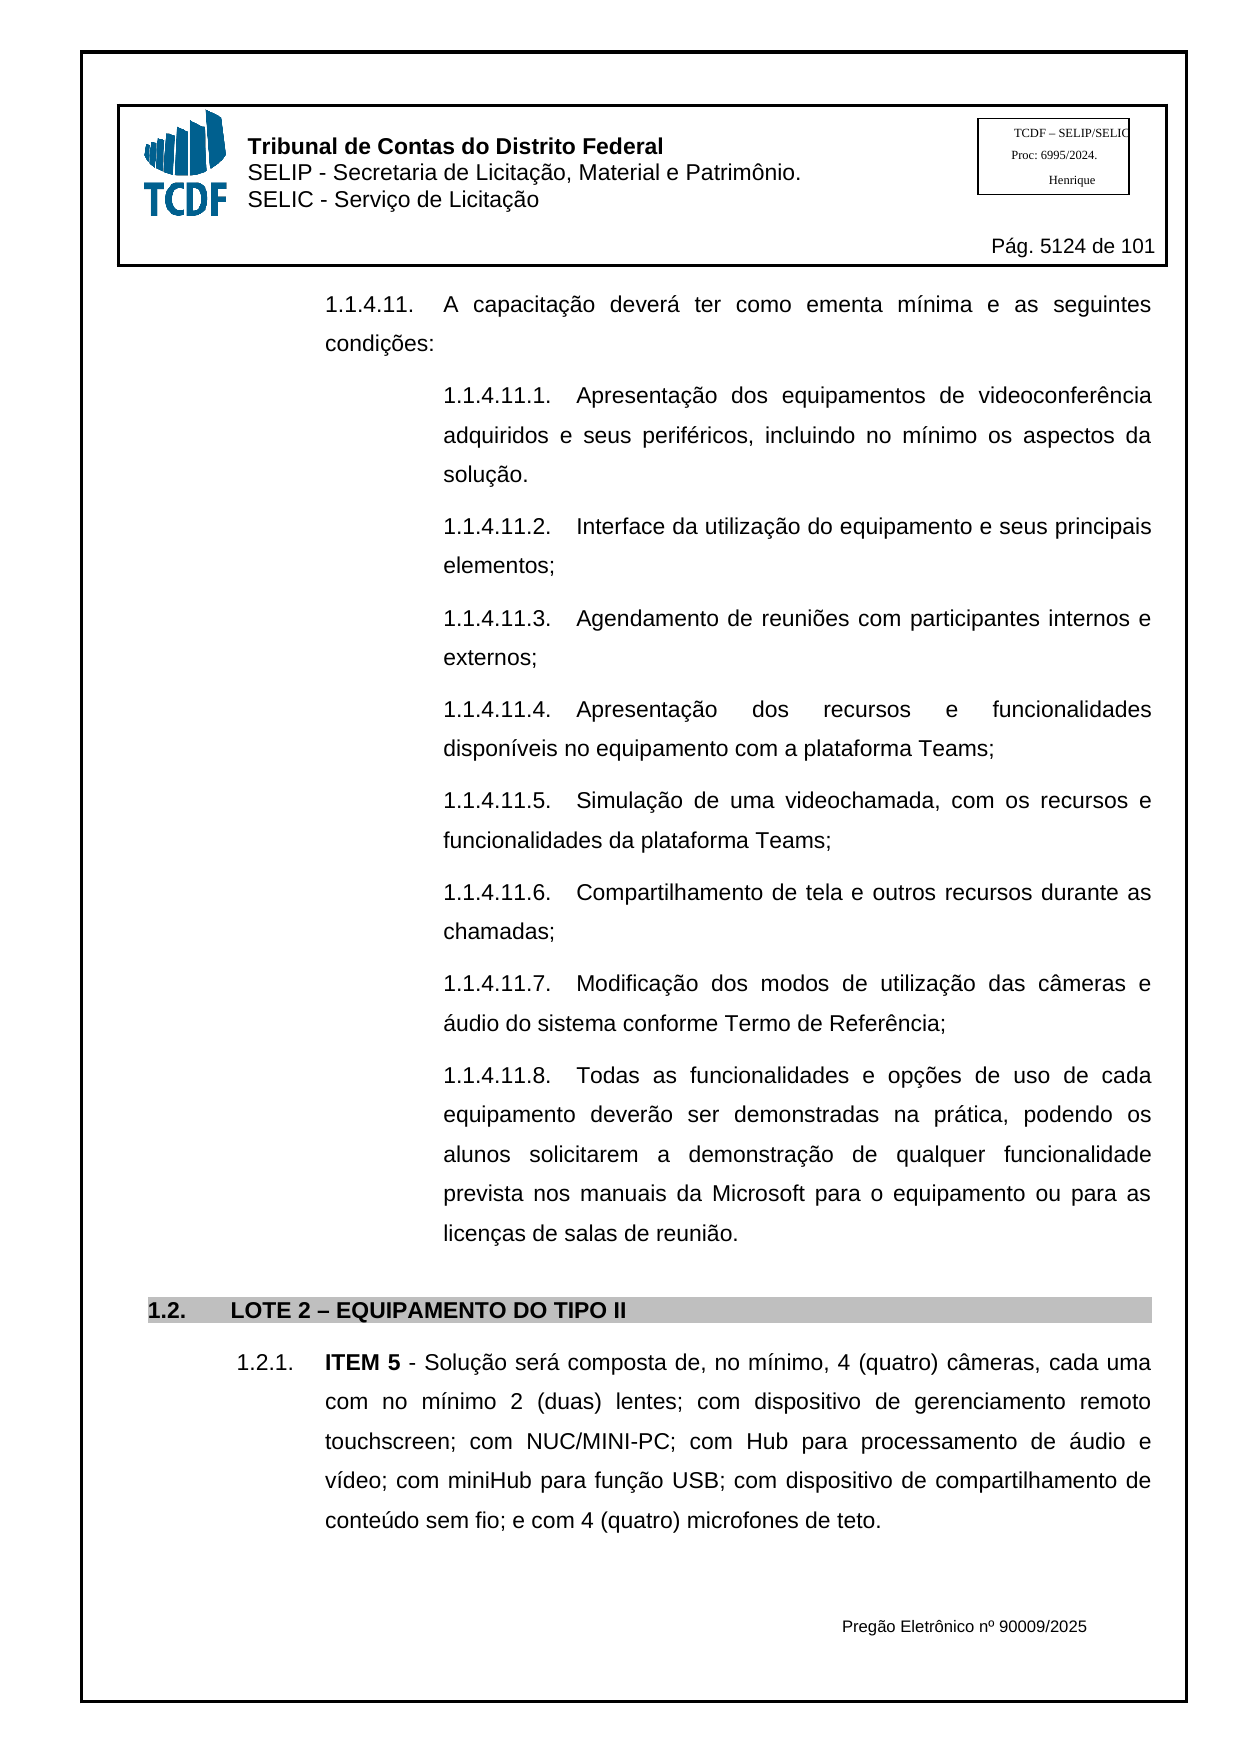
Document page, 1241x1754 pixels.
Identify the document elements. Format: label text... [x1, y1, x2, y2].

list Compartilhamento de tela e outros recursos durante as chamadas; [443, 879, 1152, 945]
list Modificação dos modos de utilização das câmeras e áudio do sistema conforme Termo de Referência; [443, 970, 1152, 1036]
list LOTE 2 – EQUIPAMENTO DO TIPO II [148, 1297, 1152, 1323]
list Agendamento de reuniões com participantes internos e externos; [443, 604, 1152, 670]
list Apresentação dos recursos e funcionalidades disponíveis no equipamento com a plataforma Teams; [443, 696, 1152, 762]
list Todas as funcionalidades e opções de uso de cada equipamento deverão ser demonstradas na prática, podendo os alunos solicitarem a demonstração de qualquer funcionalidade prevista nos manuais da Microsoft para o equipamento ou para as licenças de salas de reunião. [443, 1062, 1152, 1246]
list Simulação de uma videochamada, com os recursos e funcionalidades da plataforma Teams; [443, 787, 1152, 853]
list Interface da utilização do equipamento e seus principais elementos; [443, 513, 1152, 579]
list Apresentação dos equipamentos de videoconferência adquiridos e seus periféricos, incluindo no mínimo os aspectos da solução. [443, 382, 1152, 487]
picture [129, 107, 241, 218]
list A capacitação deverá ter como ementa mínima e as seguintes condições: [325, 291, 1152, 356]
list ITEM 5 - Solução será composta de, no mínimo, 4 (quatro) câmeras, cada uma com no mínimo 2 (duas) lentes; com dispositivo de gerenciamento remoto touchscreen; com NUC/MINI-PC; com Hub para processamento de áudio e vídeo; com miniHub para função USB; com dispositivo de compartilhamento de conteúdo sem fio; e com 4 (quatro) microfones de teto. [236, 1349, 1152, 1533]
